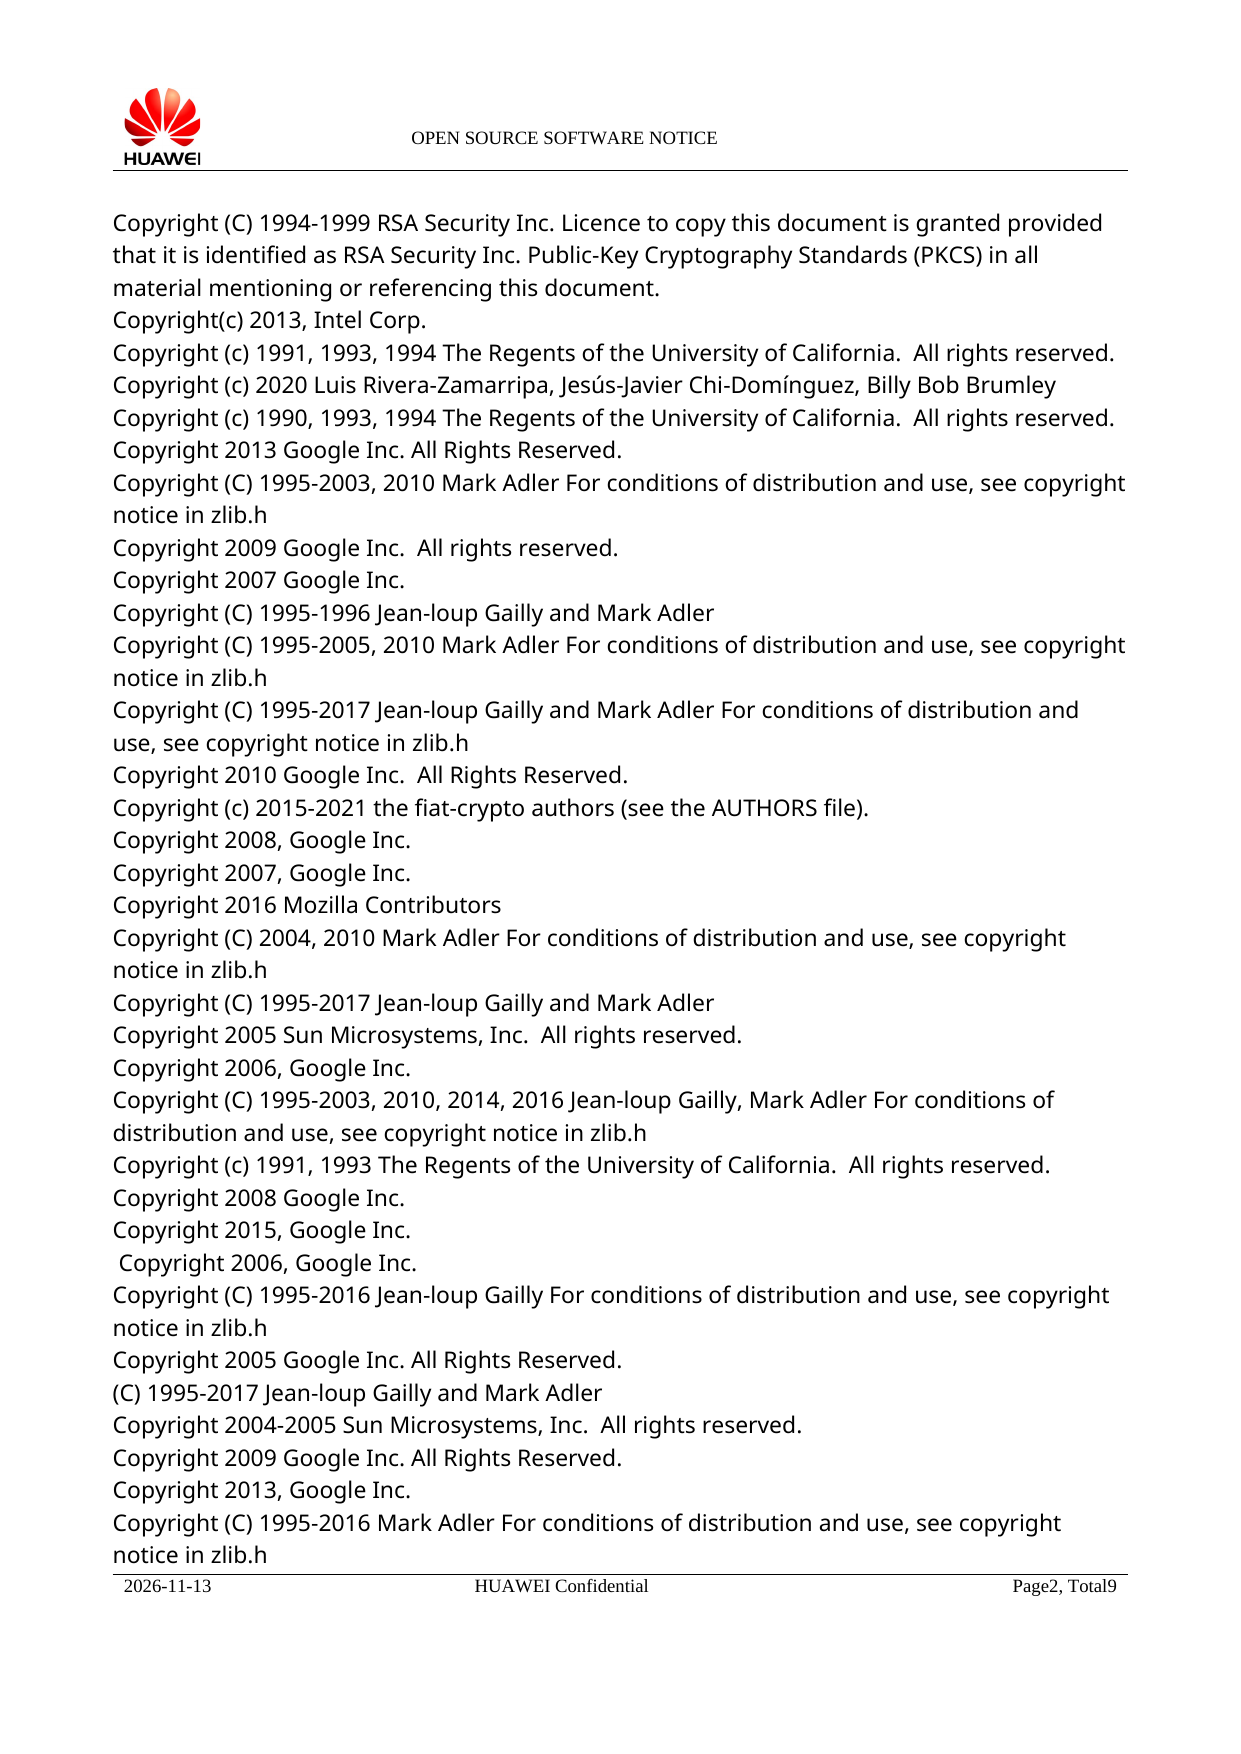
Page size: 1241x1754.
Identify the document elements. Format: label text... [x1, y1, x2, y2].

picture [124, 88, 201, 165]
